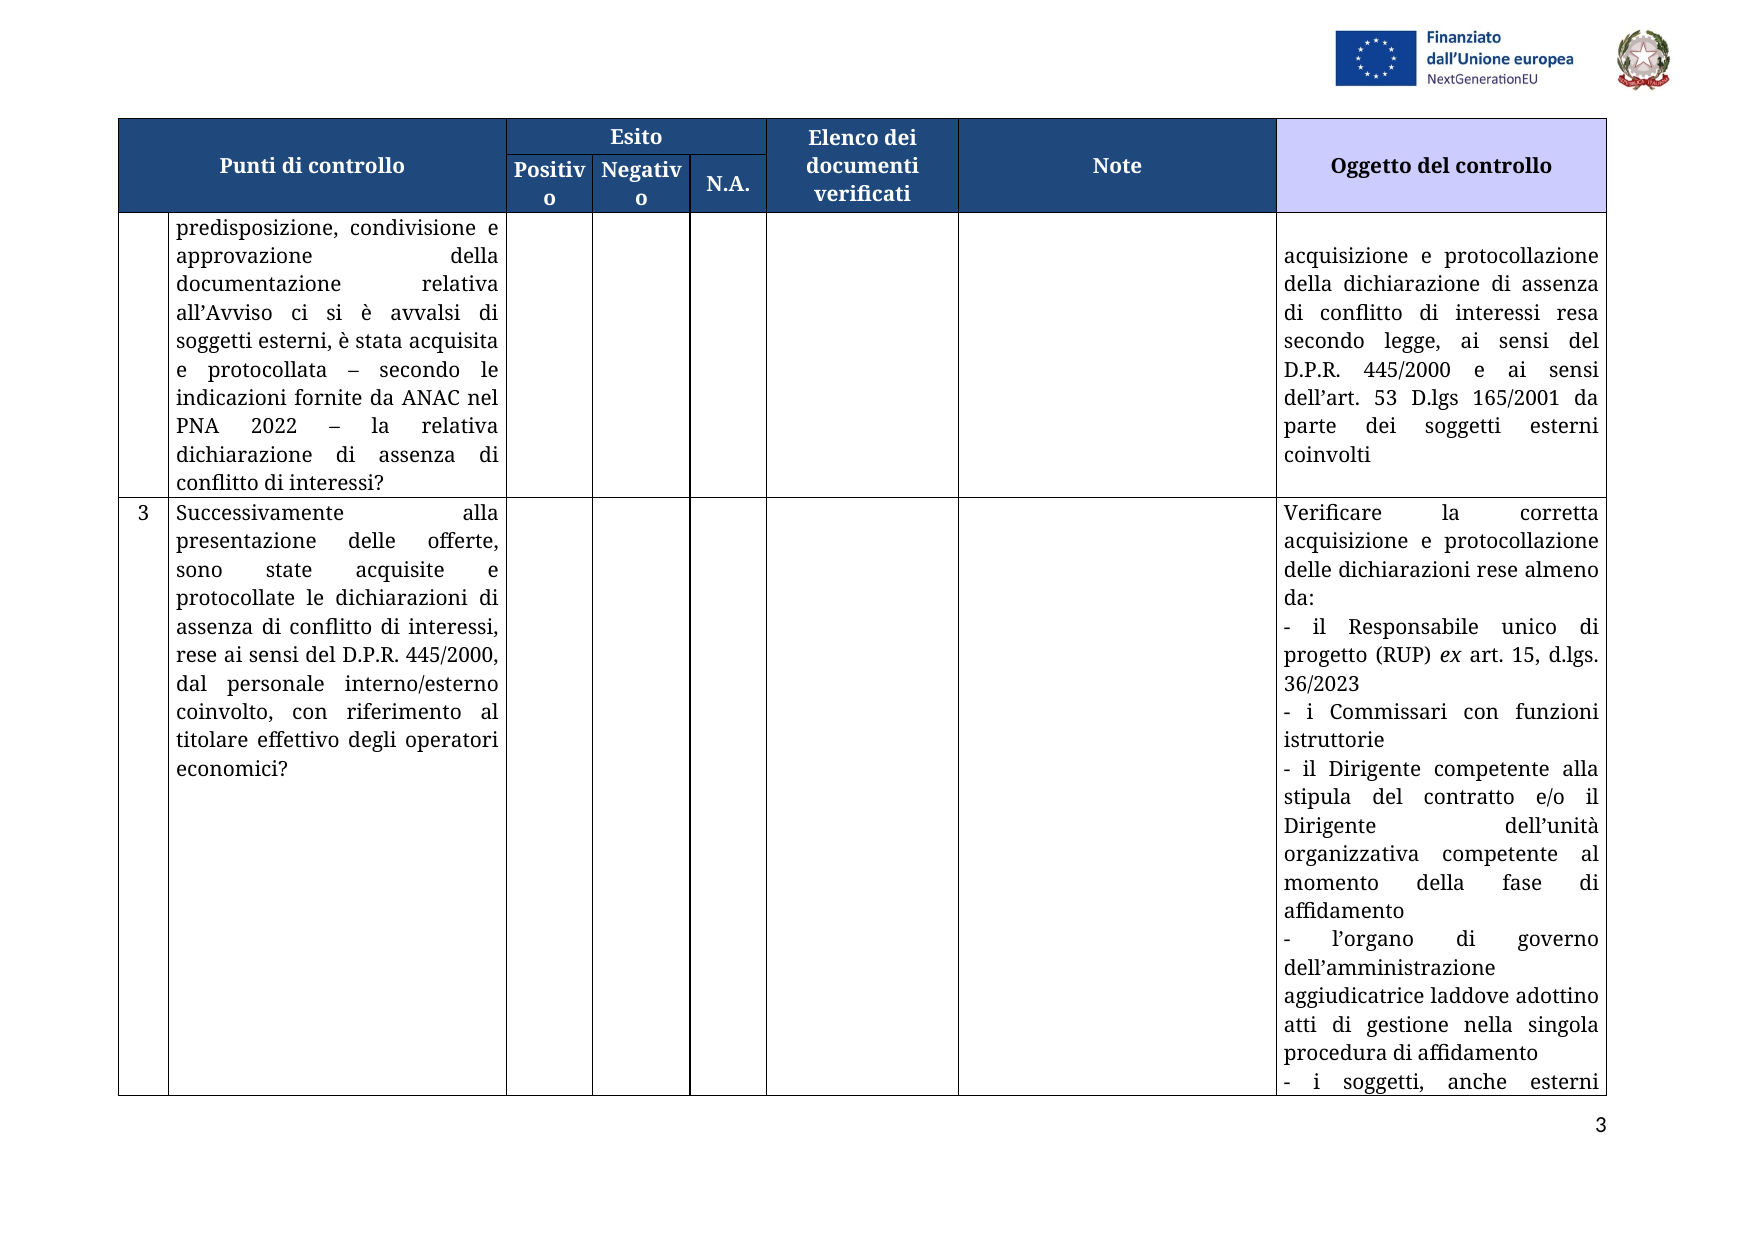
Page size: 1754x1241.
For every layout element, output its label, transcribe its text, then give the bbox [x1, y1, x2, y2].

table_cell [507, 498, 592, 1095]
table_cell [959, 213, 1276, 497]
table_cell [507, 213, 592, 497]
table_cell [691, 498, 766, 1095]
table_header Elenco dei documenti verificati [767, 119, 958, 212]
table_cell N.A. [691, 155, 766, 212]
table_cell Positivo [507, 155, 592, 212]
table_cell [959, 498, 1276, 1095]
table_cell [767, 498, 958, 1095]
table_cell Negativo [593, 155, 689, 212]
picture [1327, 25, 1587, 93]
table_cell [691, 213, 766, 497]
table_header Punti di controllo [119, 119, 506, 212]
picture [1612, 19, 1679, 125]
table_cell [593, 213, 689, 497]
table_header Oggetto del controllo [1277, 119, 1606, 212]
table_cell [593, 498, 689, 1095]
table_header Note [959, 119, 1276, 212]
table_cell [767, 213, 958, 497]
table_header Esito [507, 119, 766, 154]
table_cell 2 [119, 213, 168, 497]
table_cell 3 [119, 498, 168, 1095]
